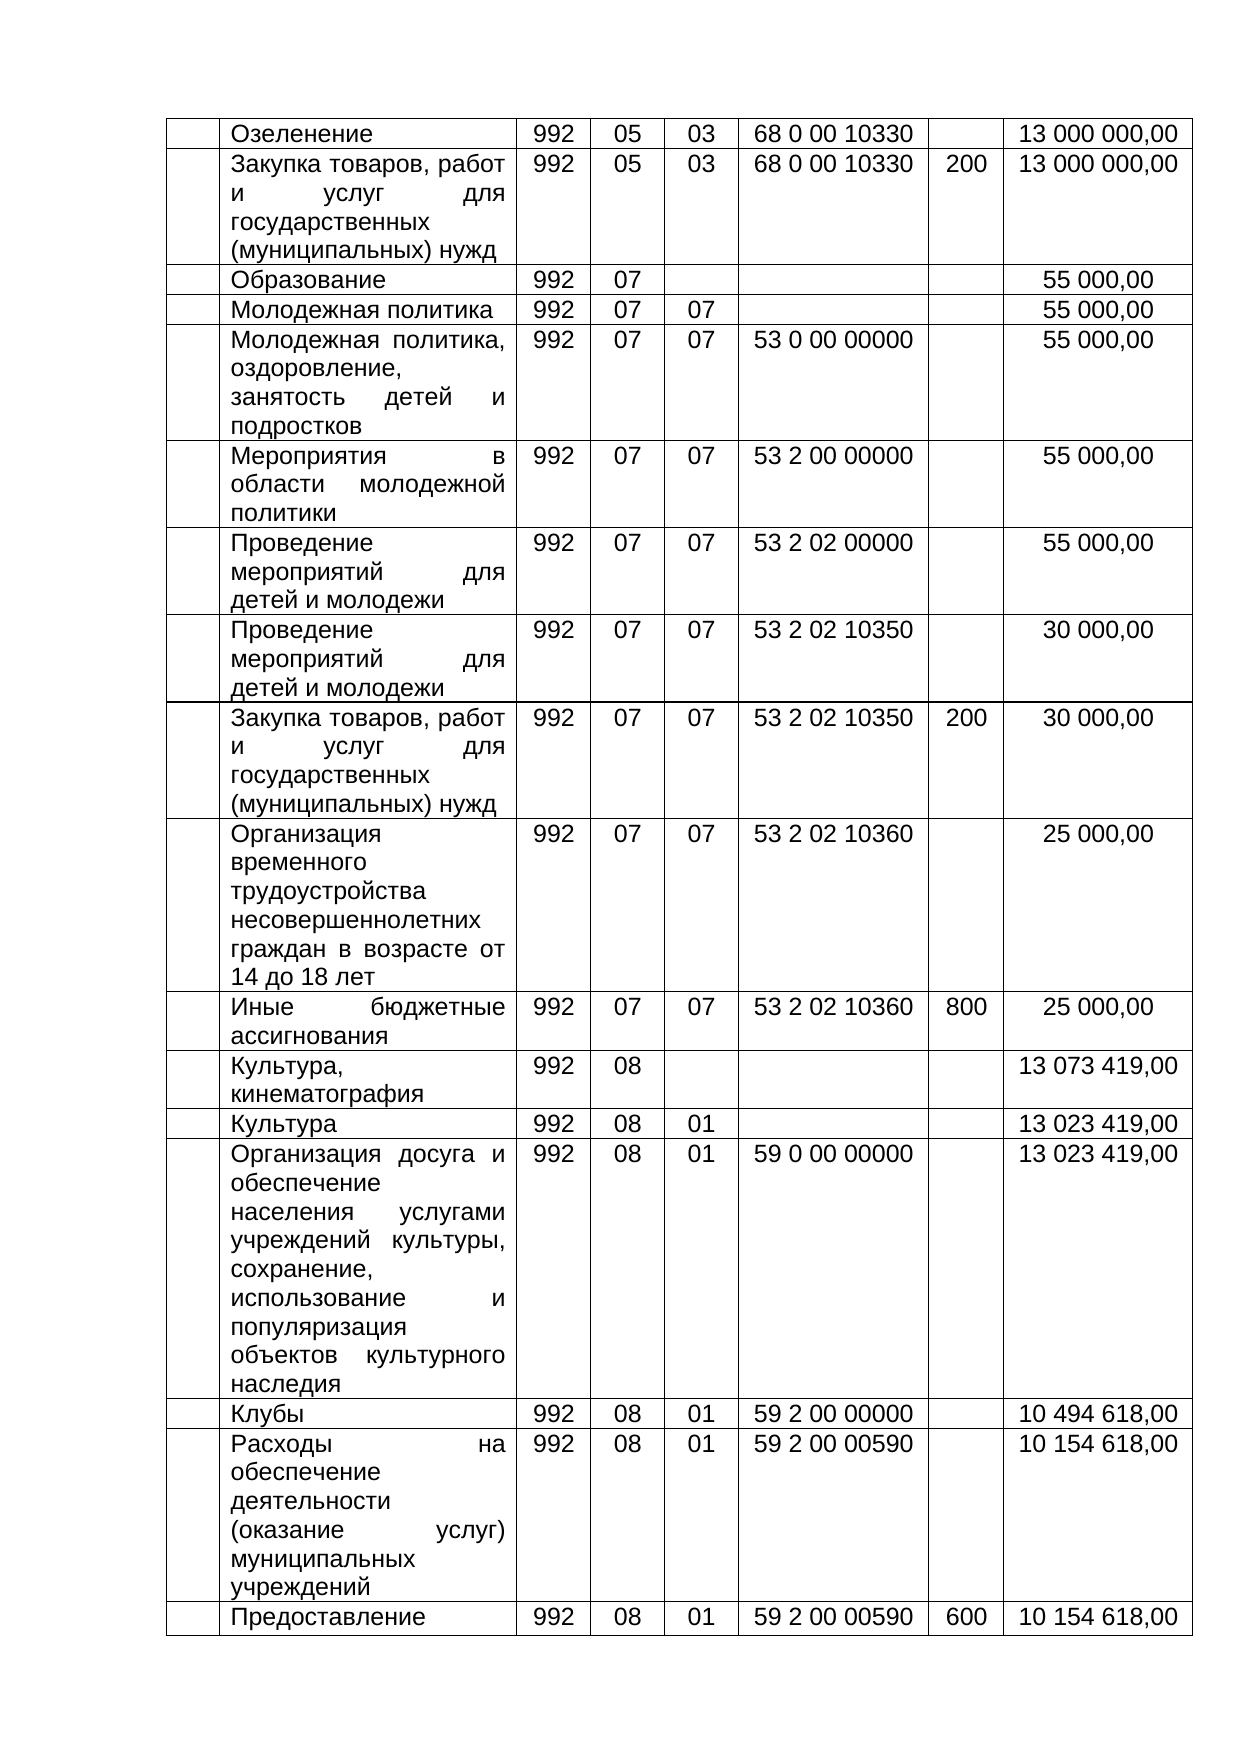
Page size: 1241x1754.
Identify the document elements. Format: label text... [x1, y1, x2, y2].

table_cell 08 [591, 1051, 664, 1108]
table_cell 01 [665, 1109, 738, 1138]
table_cell 53 0 00 00000 [739, 325, 928, 439]
table_cell 992 [517, 1051, 590, 1108]
table_cell 59 2 00 00590 [739, 1429, 928, 1601]
table_cell 08 [591, 1602, 664, 1635]
table_cell 10 154 618,00 [1004, 1429, 1192, 1601]
table_cell [739, 1051, 928, 1108]
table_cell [220, 1602, 516, 1635]
table_cell [739, 265, 928, 294]
table_cell 992 [517, 1109, 590, 1138]
table_cell 992 [517, 1429, 590, 1601]
table_cell 05 [591, 149, 664, 264]
table_cell Образование [220, 265, 516, 294]
table_cell [929, 1429, 1003, 1601]
table_cell [167, 441, 219, 527]
table_cell 992 [517, 441, 590, 527]
table_cell 13 073 419,00 [1004, 1051, 1192, 1108]
table_cell 07 [665, 703, 738, 817]
table_cell 992 [517, 295, 590, 323]
table_cell 68 0 00 10330 [739, 149, 928, 264]
table_cell 07 [591, 295, 664, 323]
table_cell 10 494 618,00 [1004, 1399, 1192, 1427]
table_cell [220, 149, 516, 264]
table_cell 10 154 618,00 [1004, 1602, 1192, 1635]
table_cell 53 2 02 10360 [739, 992, 928, 1049]
table_cell 992 [517, 615, 590, 701]
table_cell Молодежная политика [220, 295, 516, 323]
table_cell [665, 1051, 738, 1108]
table_cell [929, 819, 1003, 991]
table_cell 992 [517, 265, 590, 294]
table_cell Культура, кинематография [220, 1051, 516, 1108]
table_cell 07 [591, 325, 664, 439]
table_cell 07 [665, 615, 738, 701]
table_cell 07 [591, 819, 664, 991]
table_cell 13 000 000,00 [1004, 149, 1192, 264]
table_cell 07 [665, 295, 738, 323]
table_cell 53 2 02 10350 [739, 703, 928, 817]
table_cell Закупка товаров, работ и услуг для государственных (муниципальных) нужд [220, 703, 516, 817]
table_cell [167, 149, 219, 264]
table_cell Проведение мероприятий для детей и молодежи [220, 615, 516, 701]
table_cell 01 [665, 1602, 738, 1635]
table_cell 25 000,00 [1004, 992, 1192, 1049]
table_cell 07 [591, 528, 664, 614]
table_cell 05 [591, 119, 664, 148]
table_cell 59 0 00 00000 [739, 1139, 928, 1398]
table_cell 55 000,00 [1004, 441, 1192, 527]
table_cell Культура [220, 1109, 516, 1138]
table_cell 68 0 00 10330 [739, 119, 928, 148]
table_cell 992 [517, 1602, 590, 1635]
table_cell 53 2 02 10360 [739, 819, 928, 991]
table_cell [929, 265, 1003, 294]
table_cell [167, 1109, 219, 1138]
table_cell [167, 119, 219, 148]
table_cell [167, 325, 219, 439]
table_cell [929, 1051, 1003, 1108]
table_cell 30 000,00 [1004, 703, 1192, 817]
table_cell 13 023 419,00 [1004, 1139, 1192, 1398]
table_cell 07 [665, 441, 738, 527]
table_cell 992 [517, 703, 590, 817]
table_cell 01 [665, 1429, 738, 1601]
table_cell 13 023 419,00 [1004, 1109, 1192, 1138]
table_cell 59 2 00 00000 [739, 1399, 928, 1427]
table_cell 13 000 000,00 [1004, 119, 1192, 148]
table_cell Мероприятия в области молодежной политики [220, 441, 516, 527]
table_cell [167, 295, 219, 323]
table_cell 800 [929, 992, 1003, 1049]
table_cell 08 [591, 1109, 664, 1138]
table_cell 07 [591, 992, 664, 1049]
table_cell 08 [591, 1139, 664, 1398]
table_cell Проведение мероприятий для детей и молодежи [220, 528, 516, 614]
table_cell 03 [665, 149, 738, 264]
table_cell 992 [517, 819, 590, 991]
table_cell [167, 1139, 219, 1398]
table_cell 992 [517, 1399, 590, 1427]
table_cell Организация временного трудоустройства несовершеннолетних граждан в возрасте от 14 до 18 лет [220, 819, 516, 991]
table_cell 07 [591, 703, 664, 817]
table_cell 07 [665, 819, 738, 991]
table_cell 07 [591, 441, 664, 527]
table_cell 53 2 02 10350 [739, 615, 928, 701]
table_cell [167, 992, 219, 1049]
table_cell [167, 1429, 219, 1601]
table_cell 992 [517, 992, 590, 1049]
table_cell 07 [665, 528, 738, 614]
table_cell 08 [591, 1429, 664, 1601]
table_cell [167, 819, 219, 991]
table_cell 08 [591, 1399, 664, 1427]
table_cell [167, 1399, 219, 1427]
table_cell 992 [517, 528, 590, 614]
table_cell Организация досуга и обеспечение населения услугами учреждений культуры, сохранение, использование и популяризация объектов культурного наследия [220, 1139, 516, 1398]
table_cell 992 [517, 325, 590, 439]
table_cell 200 [929, 149, 1003, 264]
table_cell 992 [517, 1139, 590, 1398]
table_cell [929, 528, 1003, 614]
table_cell 600 [929, 1602, 1003, 1635]
table_cell 55 000,00 [1004, 295, 1192, 323]
table_cell [167, 703, 219, 817]
table_cell 200 [929, 703, 1003, 817]
table_cell [167, 265, 219, 294]
table_cell [929, 1139, 1003, 1398]
table_cell [929, 441, 1003, 527]
table_cell 07 [591, 615, 664, 701]
table_cell 53 2 02 00000 [739, 528, 928, 614]
table_cell [929, 325, 1003, 439]
table_cell [929, 1399, 1003, 1427]
table_cell Иные бюджетные ассигнования [220, 992, 516, 1049]
table_cell [739, 1109, 928, 1138]
table_cell [665, 265, 738, 294]
table_cell Молодежная политика, оздоровление, занятость детей и подростков [220, 325, 516, 439]
table_cell 992 [517, 119, 590, 148]
table_cell 30 000,00 [1004, 615, 1192, 701]
table_cell 55 000,00 [1004, 325, 1192, 439]
table_cell Озеленение [220, 119, 516, 148]
table_cell 07 [665, 325, 738, 439]
table_cell 992 [517, 149, 590, 264]
table_cell [929, 615, 1003, 701]
table_cell 03 [665, 119, 738, 148]
table_cell 53 2 00 00000 [739, 441, 928, 527]
table_cell 01 [665, 1139, 738, 1398]
table_cell 55 000,00 [1004, 265, 1192, 294]
table_cell 59 2 00 00590 [739, 1602, 928, 1635]
table_cell [167, 528, 219, 614]
table_cell [929, 295, 1003, 323]
table_cell [929, 119, 1003, 148]
table_cell [739, 295, 928, 323]
table_cell [167, 1602, 219, 1635]
table_cell 01 [665, 1399, 738, 1427]
table_cell [929, 1109, 1003, 1138]
table_cell [167, 615, 219, 701]
table_cell Расходы на обеспечение деятельности (оказание услуг) муниципальных учреждений [220, 1429, 516, 1601]
table_cell Клубы [220, 1399, 516, 1427]
table_cell 07 [591, 265, 664, 294]
table_cell [167, 1051, 219, 1108]
table_cell 55 000,00 [1004, 528, 1192, 614]
table_cell 25 000,00 [1004, 819, 1192, 991]
table_cell 07 [665, 992, 738, 1049]
